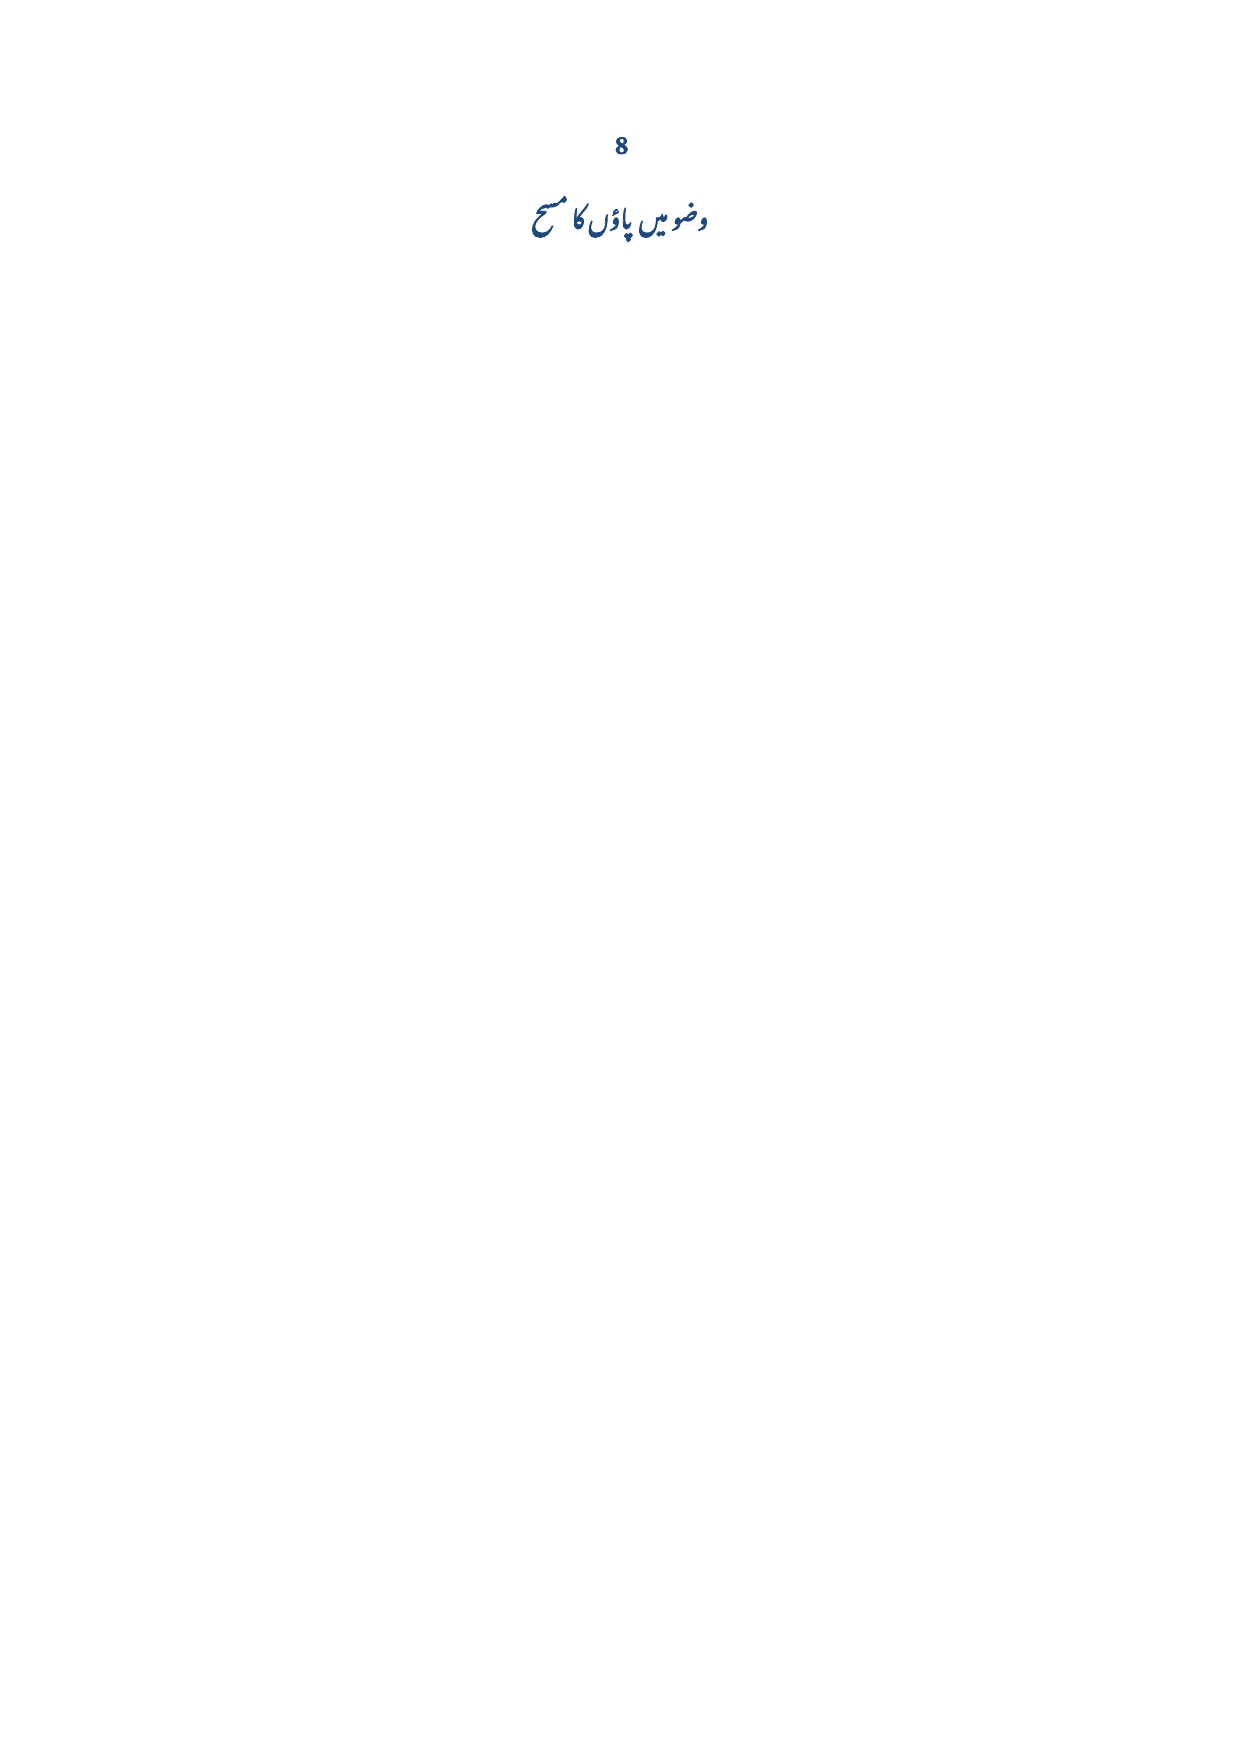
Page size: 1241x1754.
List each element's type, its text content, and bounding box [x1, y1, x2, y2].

subtitle 8 [75, 106, 1165, 169]
subtitle وضو میں پاؤں کا مسح [75, 181, 1165, 244]
